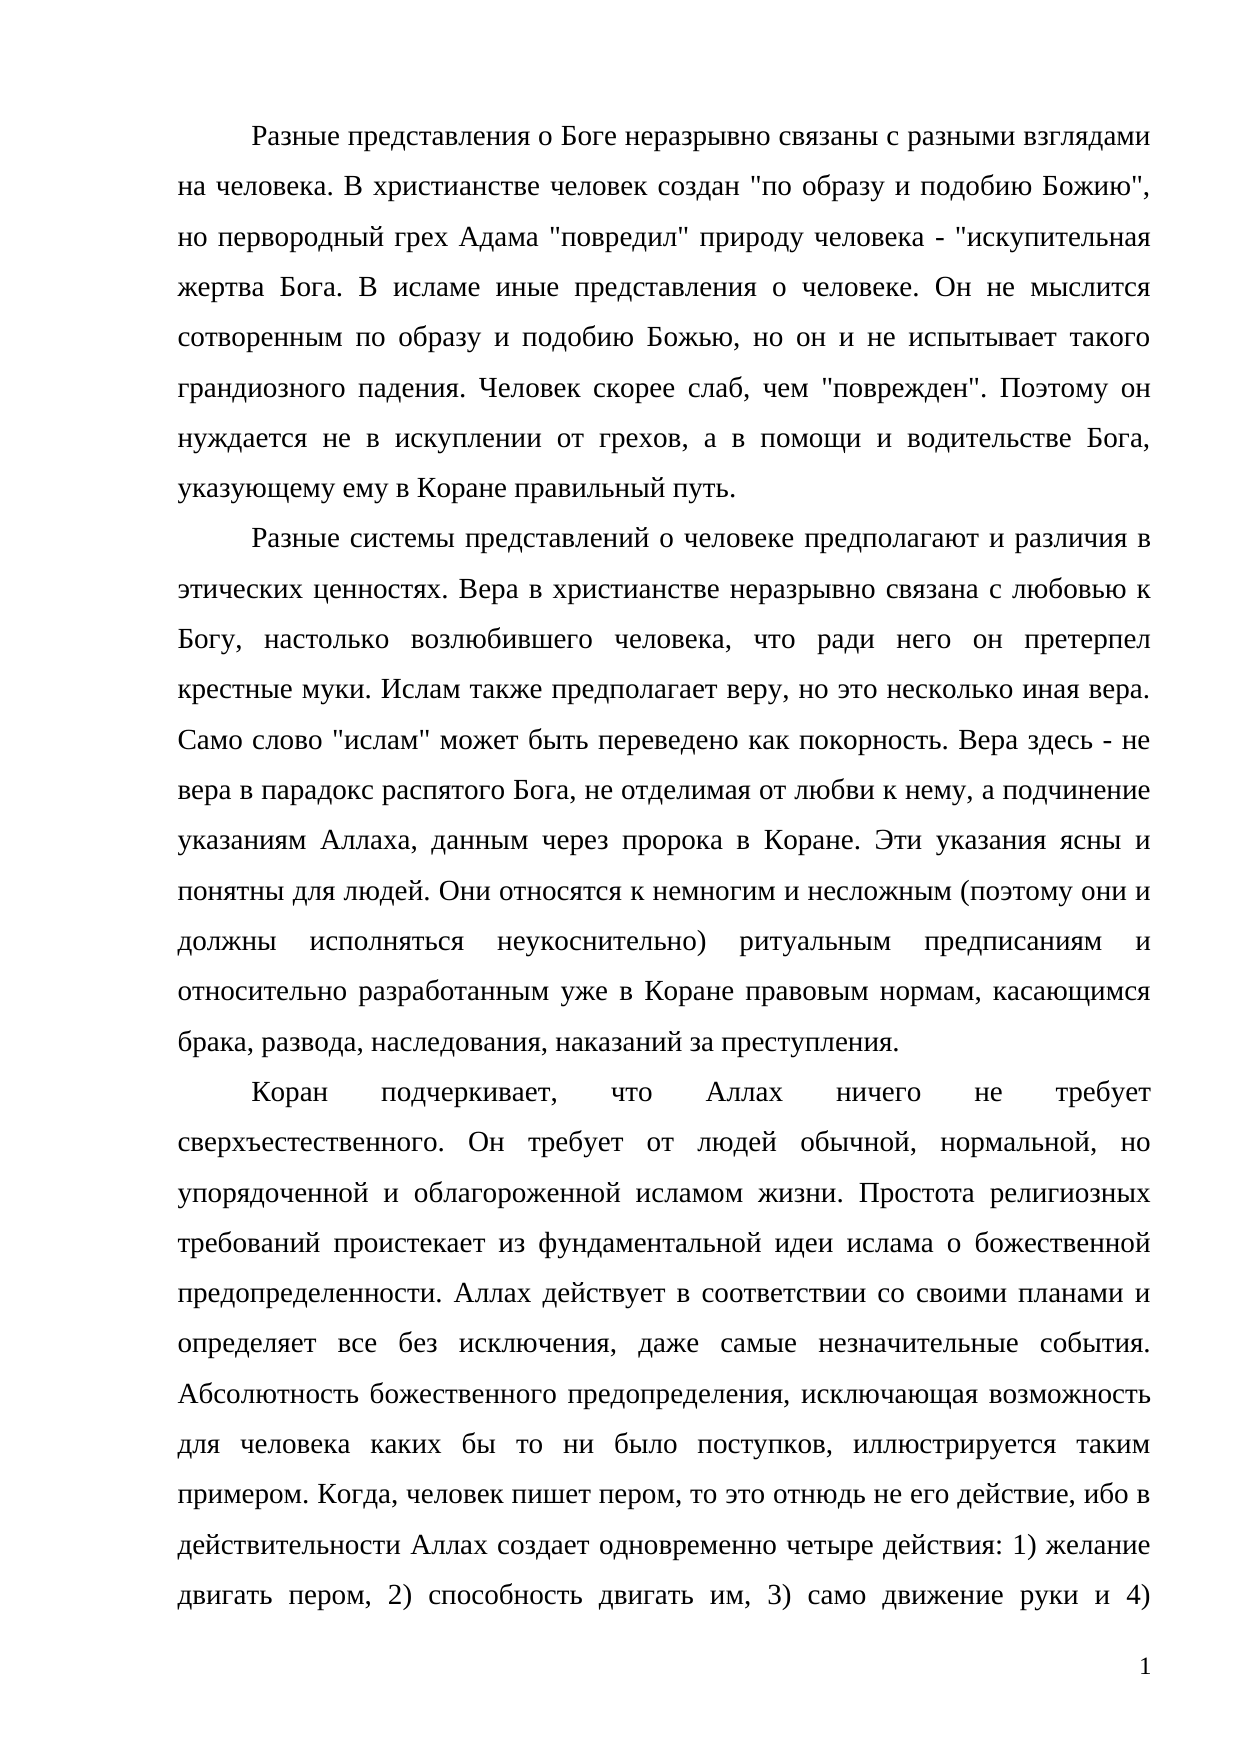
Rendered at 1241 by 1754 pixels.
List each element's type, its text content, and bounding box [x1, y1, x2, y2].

text Разные системы представлений о человеке предполагают и различия в этических ценностях. Вера в христианстве неразрывно связана с любовью к Богу, настолько возлюбившего человека, что ради него он претерпел крестные муки. Ислам также предполагает веру, но это несколько иная вера. Само слово "ислам" может быть переведено как покорность. Вера здесь - не вера в парадокс распятого Бога, не отделимая от любви к нему, а подчинение указаниям Аллаха, данным через пророка в Коране. Эти указания ясны и понятны для людей. Они относятся к немногим и несложным (поэтому они и должны исполняться неукоснительно) ритуальным предписаниям и относительно разработанным уже в Коране правовым нормам, касающимся брака, развода, наследования, наказаний за преступления. [177, 521, 1152, 1057]
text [177, 1074, 1152, 1611]
text Разные представления о Боге неразрывно связаны с разными взглядами на человека. В христианстве человек создан "по образу и подобию Божию", но первородный грех Адама "повредил" природу человека - "искупительная жертва Бога. В исламе иные представления о человеке. Он не мыслится сотворенным по образу и подобию Божью, но он и не испытывает такого грандиозного падения. Человек скорее слаб, чем "поврежден". Поэтому он нуждается не в искуплении от грехов, а в помощи и водительстве Бога, указующему ему в Коране правильный путь. [177, 118, 1152, 504]
